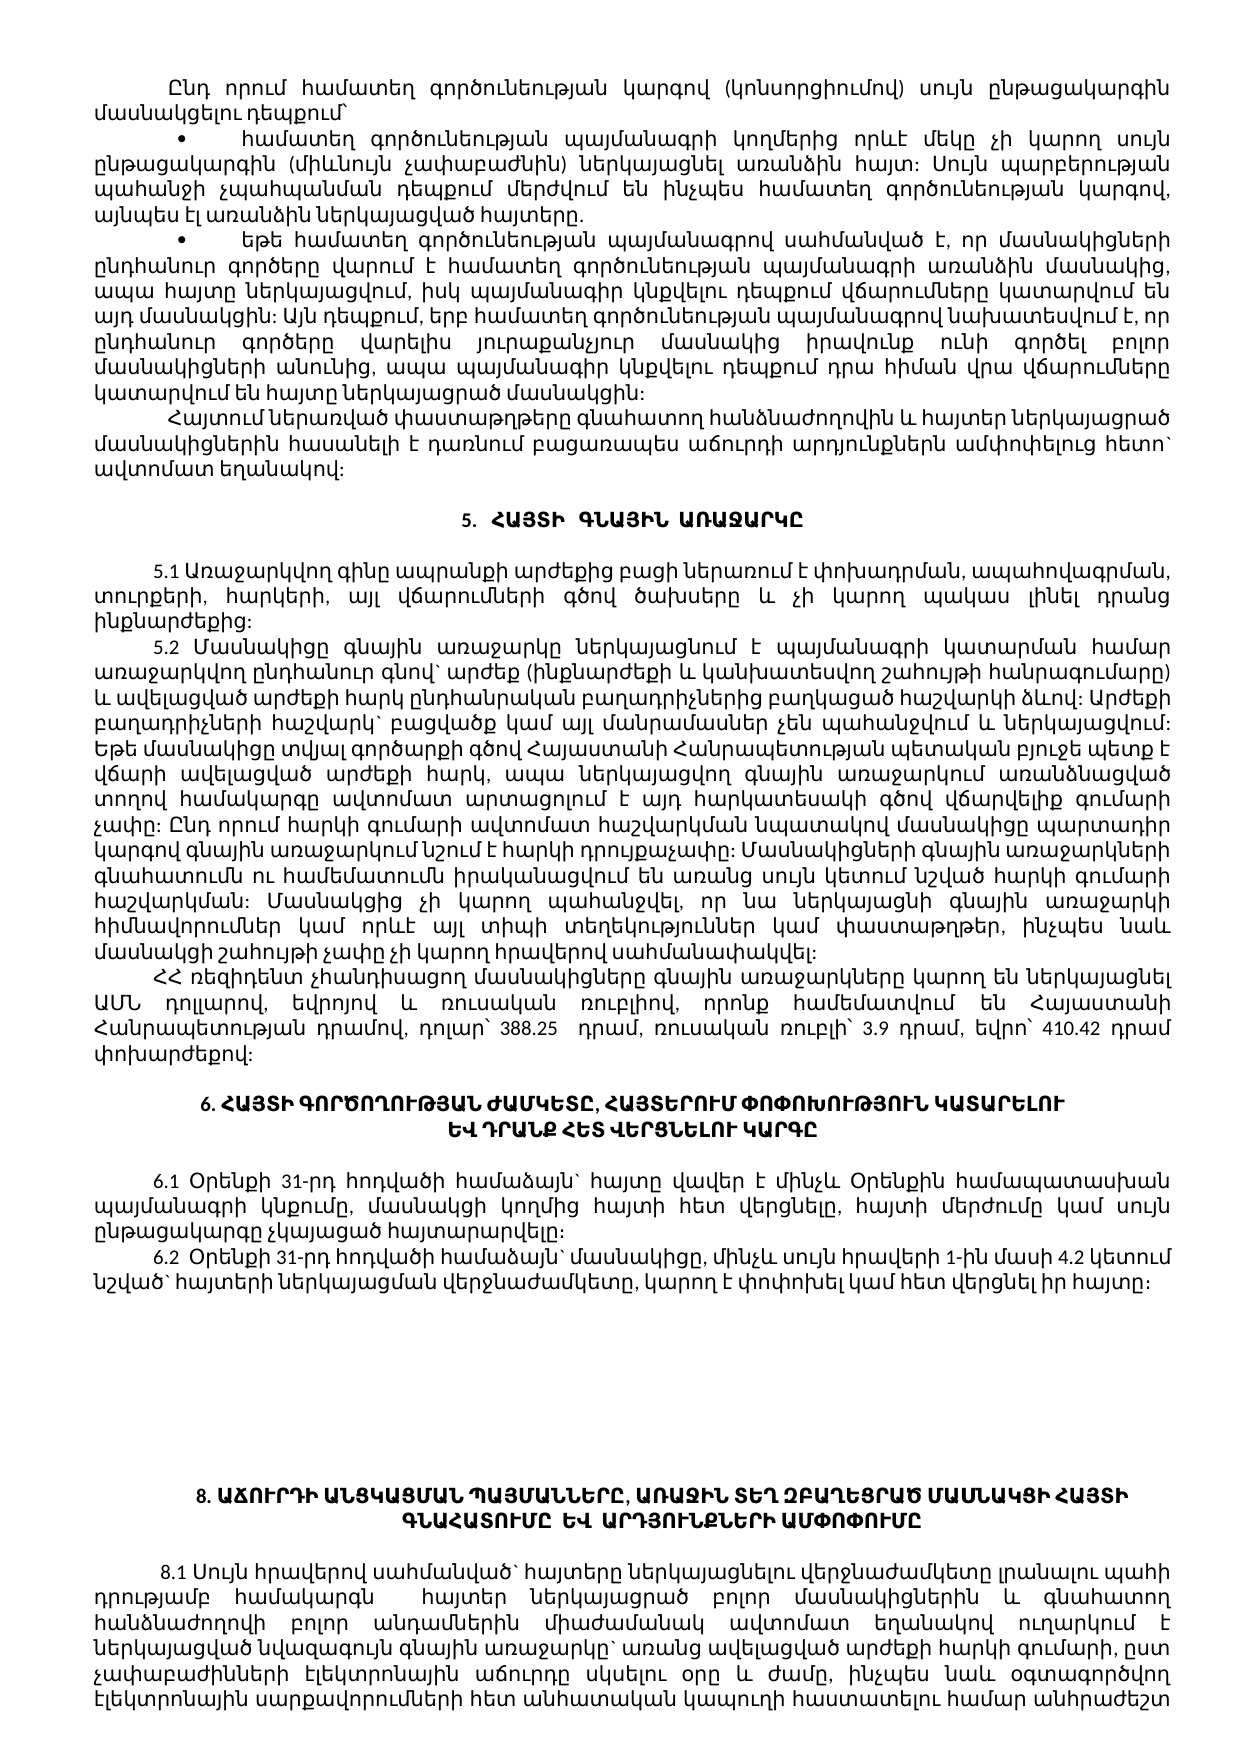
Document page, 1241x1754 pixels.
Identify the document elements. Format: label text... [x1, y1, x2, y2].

text 6.2 Օրենքի 31-րդ հոդվածի համաձայն` մասնակիցը, մինչև սույն հրավերի 1-ին մասի 4.2 կետում նշված` հայտերի ներկայացման վերջնաժամկետը, կարող է փոփոխել կամ հետ վերցնել իր հայտը։ [94, 1244, 1171, 1295]
text Ընդ որում համատեղ գործունեության կարգով (կոնսորցիումով) սույն ընթացակարգին մասնակցելու դեպքում՝ [94, 75, 1171, 126]
list համատեղ գործունեության պայմանագրի կողմերից որևէ մեկը չի կարող սույն ընթացակարգին (միևնույն չափաբաժնին) ներկայացնել առանձին հայտ: Սույն պարբերության պահանջի չպահպանման դեպքում մերժվում են ինչպես համատեղ գործունեության կարգով, այնպես էլ առանձին ներկայացված հայտերը. [94, 126, 1171, 227]
list եթե համատեղ գործունեության պայմանագրով սահմանված է, որ մասնակիցների ընդհանուր գործերը վարում է համատեղ գործունեության պայմանագրի առանձին մասնակից, ապա հայտը ներկայացվում, իսկ պայմանագիր կնքվելու դեպքում վճարումները կատարվում են այդ մասնակցին: Այն դեպքում, երբ համատեղ գործունեության պայմանագրով նախատեսվում է, որ ընդհանուր գործերը վարելիս յուրաքանչյուր մասնակից իրավունք ունի գործել բոլոր մասնակիցների անունից, ապա պայմանագիր կնքվելու դեպքում դրա հիման վրա վճարումները կատարվում են հայտը ներկայացրած մասնակցին: [94, 227, 1171, 405]
text 5. ՀԱՅՏԻ ԳՆԱՅԻՆ ԱՌԱՋԱՐԿԸ [94, 507, 1171, 532]
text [94, 1559, 1171, 1712]
text ԵՎ ԴՐԱՆՔ ՀԵՏ ՎԵՐՑՆԵԼՈՒ ԿԱՐԳԸ [94, 1117, 1171, 1142]
text 6. ՀԱՅՏԻ ԳՈՐԾՈՂՈՒԹՅԱՆ ԺԱՄԿԵՏԸ, ՀԱՅՏԵՐՈՒՄ ՓՈՓՈԽՈՒԹՅՈՒՆ ԿԱՏԱՐԵԼՈՒ [94, 1092, 1171, 1117]
text 5.2 Մասնակիցը գնային առաջարկը ներկայացնում է պայմանագրի կատարման համար առաջարկվող ընդհանուր գնով` արժեք (ինքնարժեքի և կանխատեսվող շահույթի հանրագումարը) և ավելացված արժեքի հարկ ընդհանրական բաղադրիչներից բաղկացած հաշվարկի ձևով: Արժեքի բաղադրիչների հաշվարկ` բացվածք կամ այլ մանրամասներ չեն պահանջվում և ներկայացվում: Եթե մասնակիցը տվյալ գործարքի գծով Հայաստանի Հանրապետության պետական բյուջե պետք է վճարի ավելացված արժեքի հարկ, ապա ներկայացվող գնային առաջարկում առանձնացված տողով համակարգը ավտոմատ արտացոլում է այդ հարկատեսակի գծով վճարվելիք գումարի չափը: Ընդ որում հարկի գումարի ավտոմատ հաշվարկման նպատակով մասնակիցը պարտադիր կարգով գնային առաջարկում նշում է հարկի դրույքաչափը: Մասնակիցների գնային առաջարկների գնահատումն ու համեմատումն իրականացվում են առանց սույն կետում նշված հարկի գումարի հաշվարկման: Մասնակցից չի կարող պահանջվել, որ նա ներկայացնի գնային առաջարկի հիմնավորումներ կամ որևէ այլ տիպի տեղեկություններ կամ փաստաթղթեր, ինչպես նաև մասնակցի շահույթի չափը չի կարող հրավերով սահմանափակվել: [94, 634, 1171, 964]
text 8. ԱՃՈՒՐԴԻ ԱՆՑԿԱՑՄԱՆ ՊԱՅՄԱՆՆԵՐԸ, ԱՌԱՋԻՆ ՏԵՂ ԶԲԱՂԵՑՐԱԾ ՄԱՍՆԱԿՑԻ ՀԱՅՏԻ [94, 1483, 1171, 1508]
text ՀՀ ռեզիդենտ չհանդիսացող մասնակիցները գնային առաջարկները կարող են ներկայացնել ԱՄՆ դոլլարով, եվրոյով և ռուսական ռուբլիով, որոնք համեմատվում են Հայաստանի Հանրապետության դրամով, դոլար՝ 388.25 դրամ, ռուսական ռուբլի՝ 3.9 դրամ, եվրո՝ 410.42 դրամ փոխարժեքով: [94, 964, 1171, 1066]
text 5.1 Առաջարկվող գինը ապրանքի արժեքից բացի ներառում է փոխադրման, ապահովագրման, տուրքերի, հարկերի, այլ վճարումների գծով ծախսերը և չի կարող պակաս լինել դրանց ինքնարժեքից: [94, 558, 1171, 634]
text Հայտում ներառված փաստաթղթերը գնահատող հանձնաժողովին և հայտեր ներկայացրած մասնակիցներին հասանելի է դառնում բացառապես աճուրդի արդյունքներն ամփոփելուց հետո` ավտոմատ եղանակով: [94, 405, 1171, 482]
text 6.1 Օրենքի 31-րդ հոդվածի համաձայն` հայտը վավեր է մինչև Օրենքին համապատասխան պայմանագրի կնքումը, մասնակցի կողմից հայտի հետ վերցնելը, հայտի մերժումը կամ սույն ընթացակարգը չկայացած հայտարարվելը։ [94, 1168, 1171, 1244]
text ԳՆԱՀԱՏՈՒՄԸ ԵՎ ԱՐԴՅՈՒՆՔՆԵՐԻ ԱՄՓՈՓՈՒՄԸ [94, 1508, 1171, 1534]
